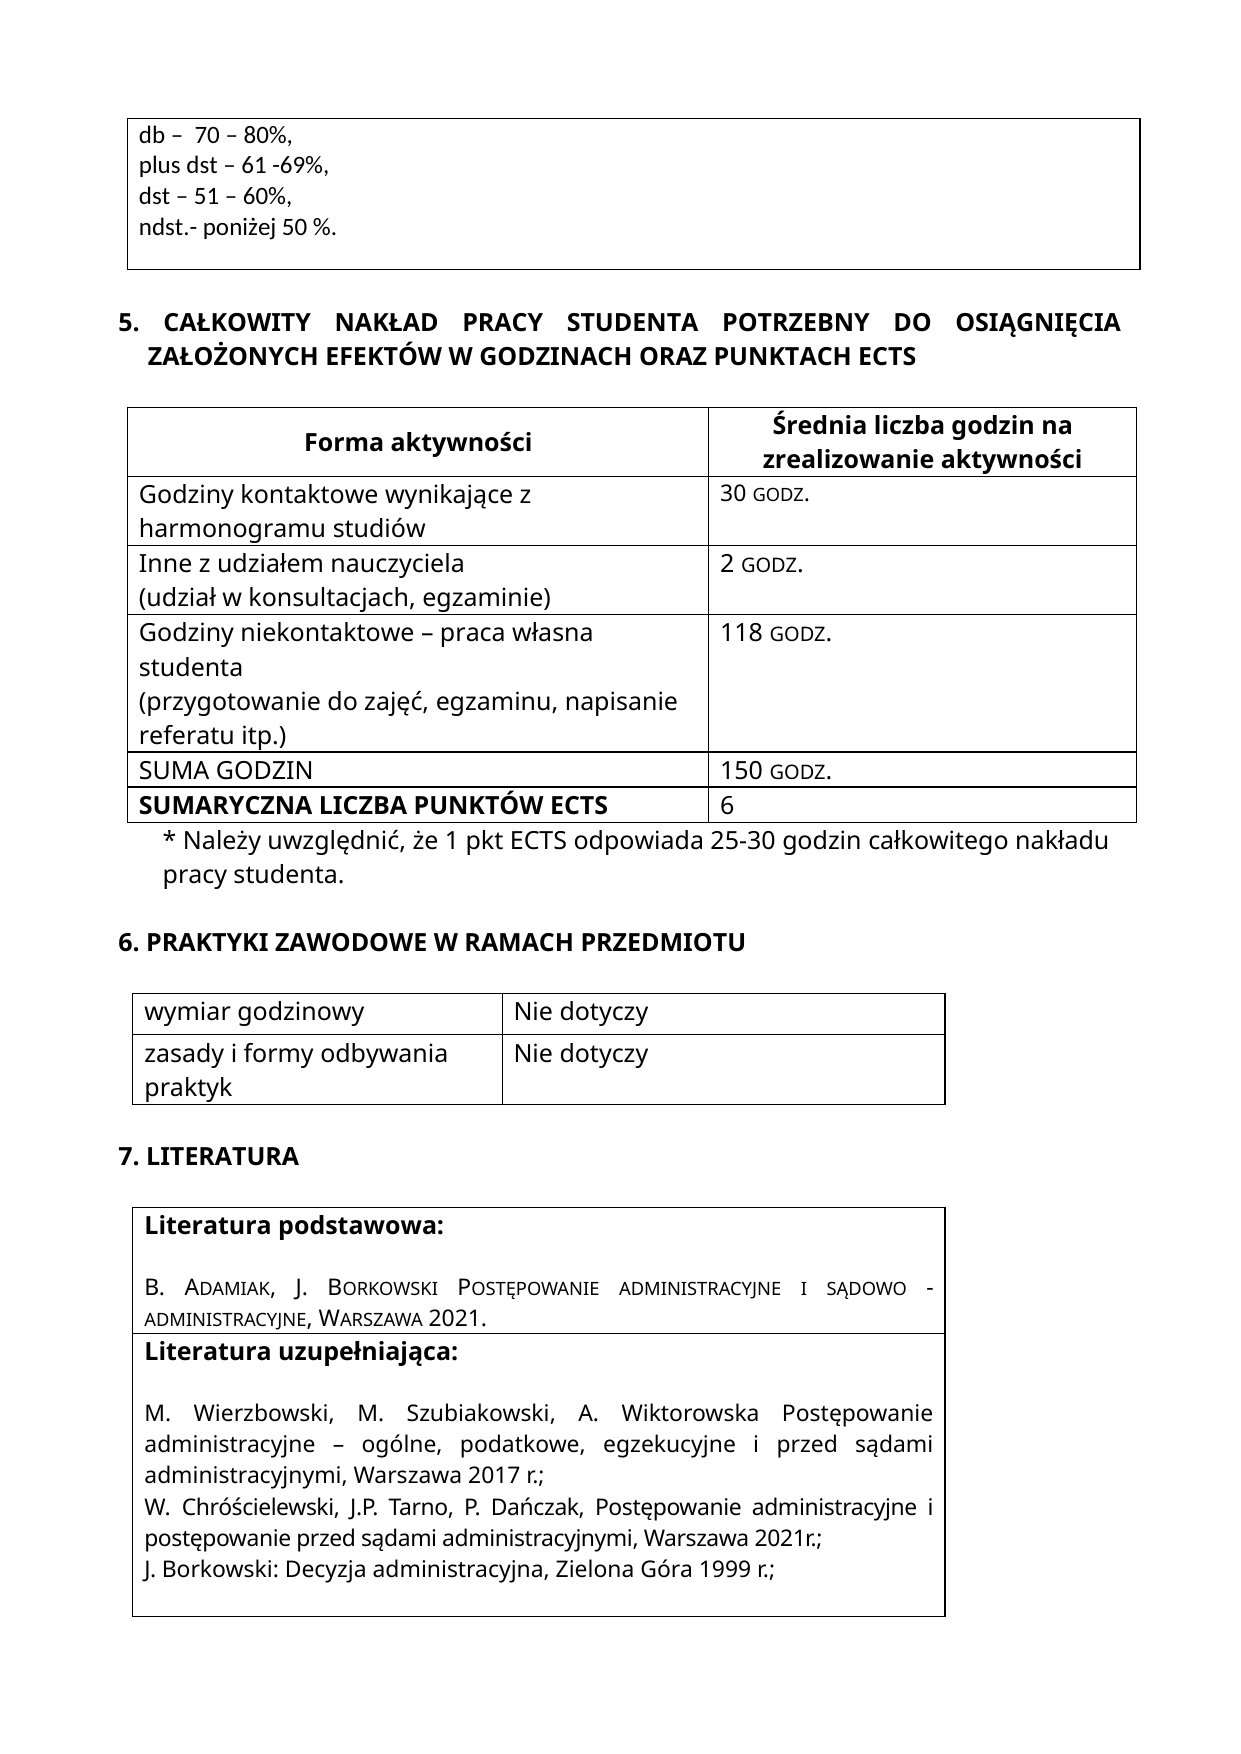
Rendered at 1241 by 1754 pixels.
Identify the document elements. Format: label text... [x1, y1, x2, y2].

text 7. LITERATURA [118, 1138, 1122, 1173]
table_header Średnia liczba godzin na zrealizowanie aktywności [709, 408, 1136, 476]
table_cell SUMA GODZIN [128, 753, 708, 786]
table_cell Godziny niekontaktowe – praca własna studenta (przygotowanie do zajęć, egzaminu, napisanie referatu itp.) [128, 615, 708, 751]
table_cell Inne z udziałem nauczyciela (udział w konsultacjach, egzaminie) [128, 546, 708, 614]
table_header Forma aktywności [128, 408, 708, 476]
text * Należy uwzględnić, że 1 pkt ECTS odpowiada 25-30 godzin całkowitego nakładu pracy studenta. [162, 823, 1122, 891]
table_cell SUMARYCZNA LICZBA PUNKTÓW ECTS [128, 788, 708, 822]
table_cell zasady i formy odbywania praktyk [133, 1035, 502, 1103]
table_header Nie dotyczy [503, 994, 944, 1034]
text 6. PRAKTYKI ZAWODOWE W RAMACH PRZEDMIOTU [118, 925, 1122, 959]
table_header wymiar godzinowy [133, 994, 502, 1034]
table_cell 6 [709, 788, 1136, 822]
table_cell Literatura uzupełniająca: M. Wierzbowski, M. Szubiakowski, A. Wiktorowska Postępowanie administracyjne – ogólne, podatkowe, egzekucyjne i przed sądami administracyjnymi, Warszawa 2017 r.; W. Chróścielewski, J.P. Tarno, P. Dańczak, Postępowanie administracyjne i postępowanie przed sądami administracyjnymi, Warszawa 2021r.; J. Borkowski: Decyzja administracyjna, Zielona Góra 1999 r.; [133, 1334, 944, 1616]
table_cell 150 godz. [709, 753, 1136, 786]
table_cell 2 godz. [709, 546, 1136, 614]
table_cell Godziny kontaktowe wynikające z harmonogramu studiów [128, 477, 708, 545]
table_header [128, 119, 1139, 269]
table_cell 30 godz. [709, 477, 1136, 545]
text 5. CAŁKOWITY NAKŁAD PRACY STUDENTA POTRZEBNY DO OSIĄGNIĘCIA ZAŁOŻONYCH EFEKTÓW W GODZINACH ORAZ PUNKTACH ECTS [118, 304, 1122, 372]
table_cell Nie dotyczy [503, 1035, 944, 1103]
table_cell 118 godz. [709, 615, 1136, 751]
table_header Literatura podstawowa: B. Adamiak, J. Borkowski Postępowanie administracyjne i sądowo -administracyjne, Warszawa 2021. [133, 1208, 944, 1333]
